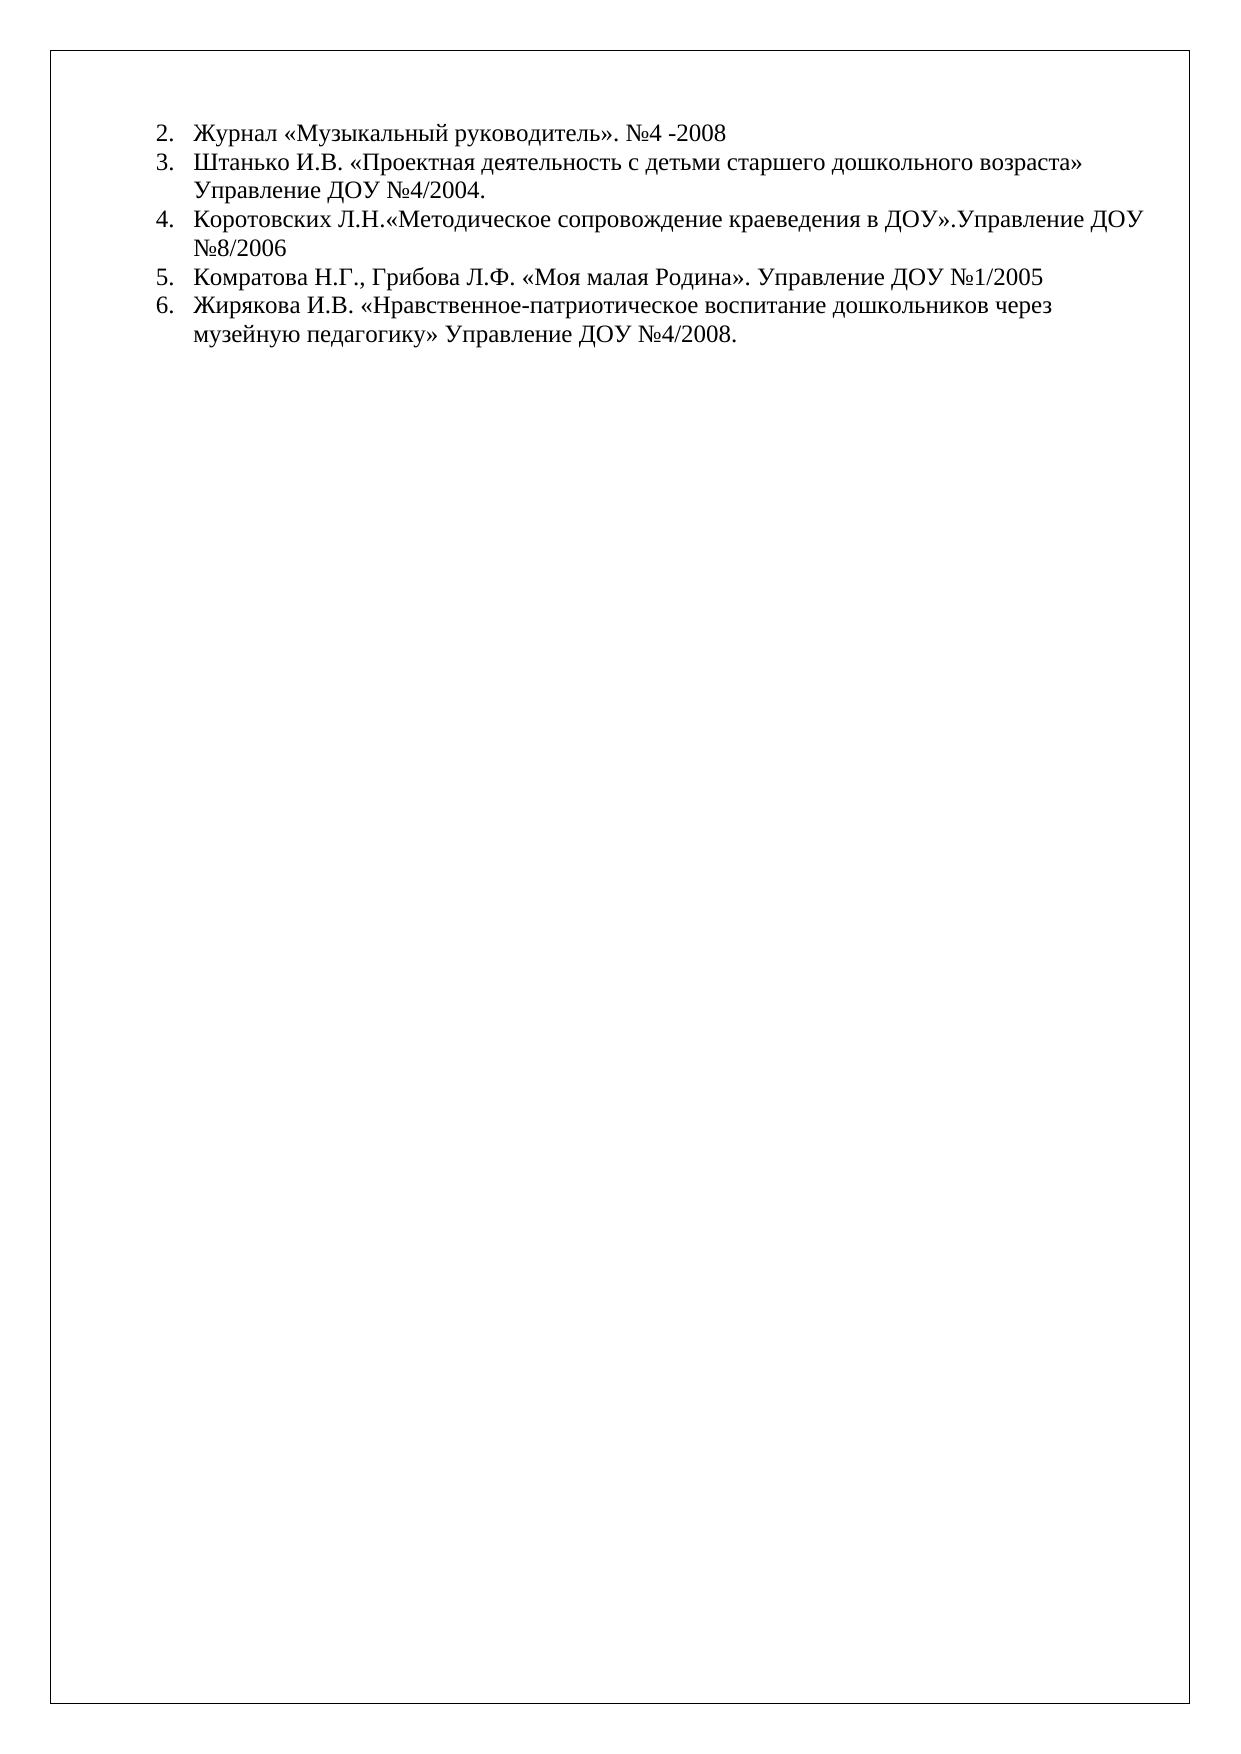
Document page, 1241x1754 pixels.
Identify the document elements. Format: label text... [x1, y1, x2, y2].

list Жирякова И.В. «Нравственное-патриотическое воспитание дошкольников через музейную педагогику» Управление ДОУ №4/2008. [156, 291, 1152, 348]
list Журнал «Музыкальный руководитель». №4 -2008 [156, 118, 1152, 147]
list Комратова Н.Г., Грибова Л.Ф. «Моя малая Родина». Управление ДОУ №1/2005 [156, 262, 1152, 291]
list Штанько И.В. «Проектная деятельность с детьми старшего дошкольного возраста» Управление ДОУ №4/2004. [156, 147, 1152, 204]
list Коротовских Л.Н.«Методическое сопровождение краеведения в ДОУ».Управление ДОУ №8/2006 [156, 204, 1152, 262]
